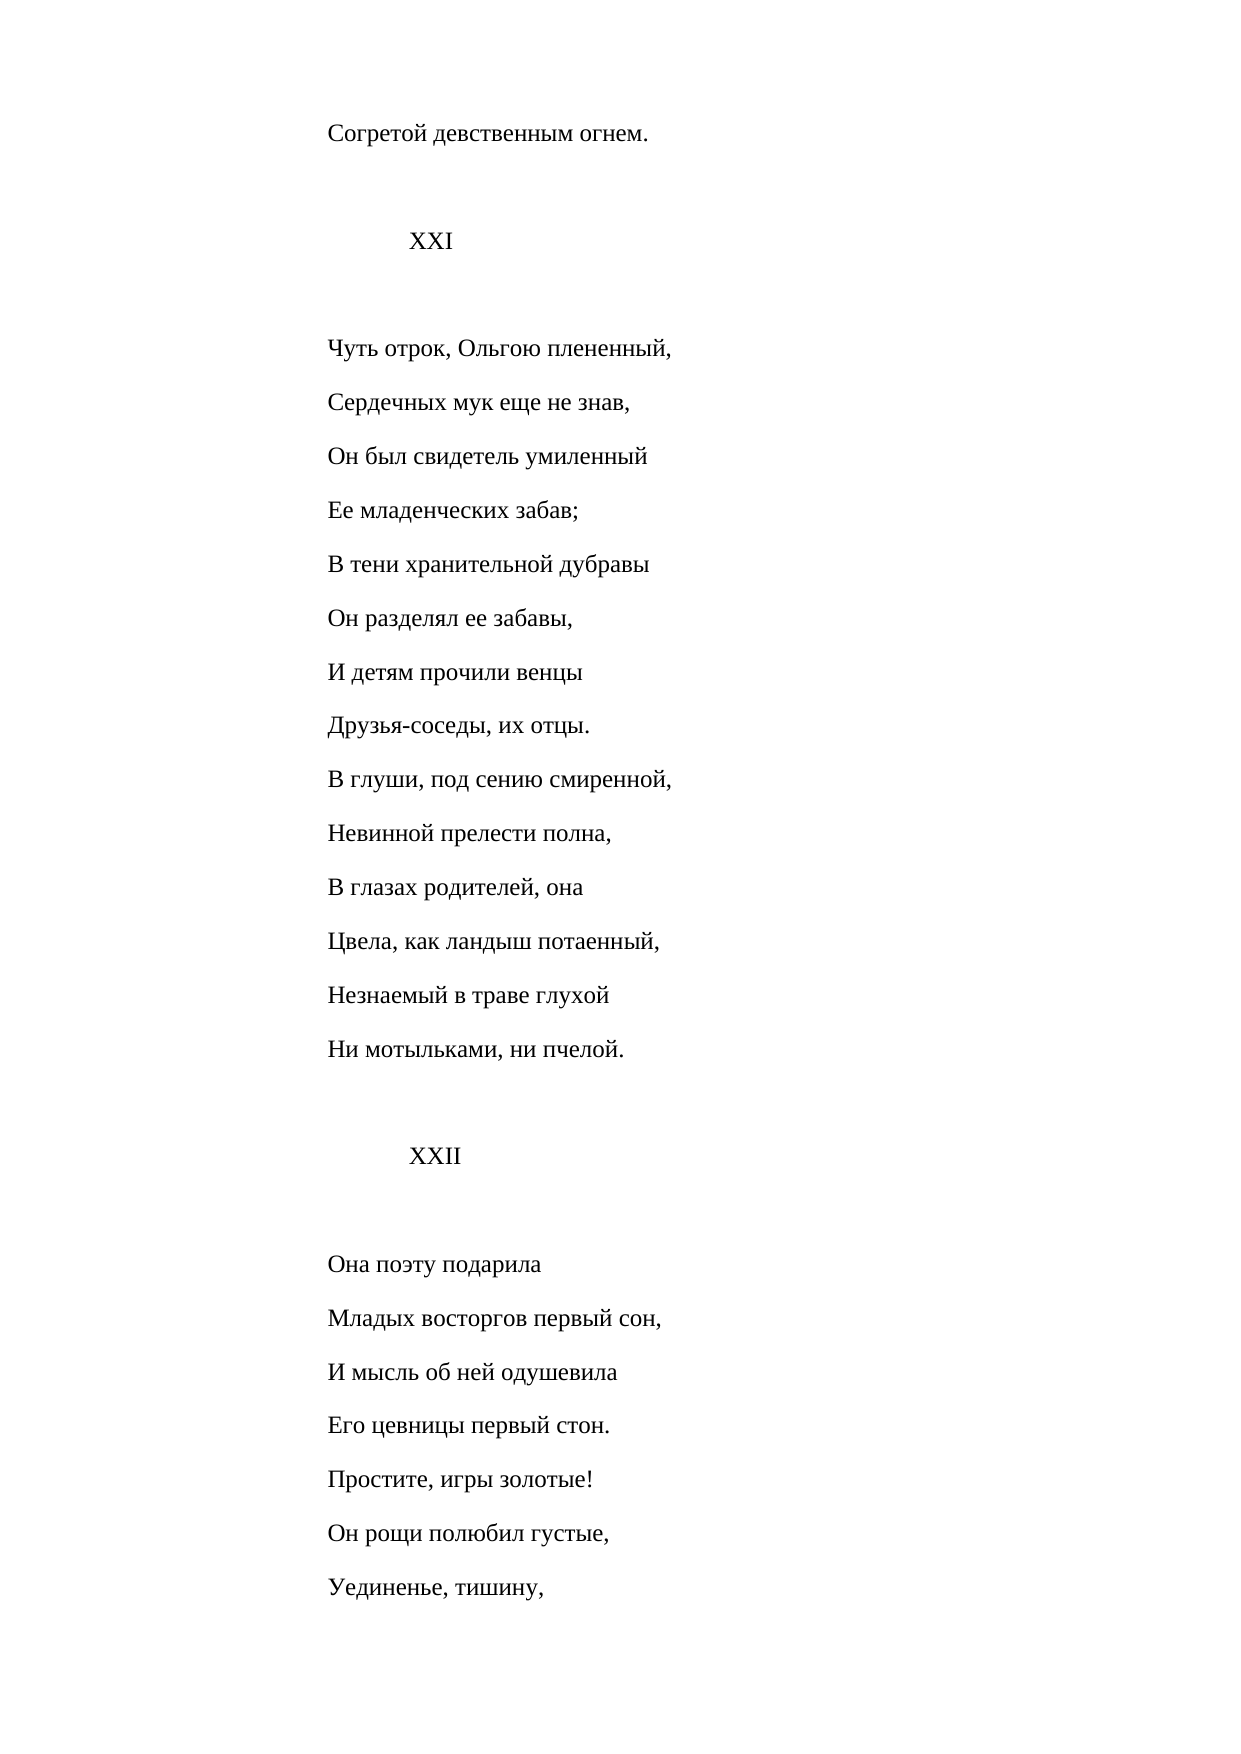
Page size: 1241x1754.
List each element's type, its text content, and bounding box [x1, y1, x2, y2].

text Согретой девственным огнем. [177, 118, 1152, 147]
text Сердечных мук еще не знав, [177, 387, 1152, 416]
text В тени хранительной дубравы [177, 549, 1152, 578]
text И мысль об ней одушевила [177, 1357, 1152, 1386]
text В глазах родителей, она [177, 872, 1152, 901]
text И детям прочили венцы [177, 657, 1152, 685]
text Невинной прелести полна, [177, 818, 1152, 847]
text Уединенье, тишину, [177, 1572, 1152, 1601]
text Он был свидетель умиленный [177, 441, 1152, 470]
text Его цевницы первый стон. [177, 1411, 1152, 1439]
text Простите, игры золотые! [177, 1464, 1152, 1493]
text Друзья-соседы, их отцы. [177, 711, 1152, 739]
text XXII [177, 1141, 1152, 1170]
text Младых восторгов первый сон, [177, 1303, 1152, 1332]
text Он рощи полюбил густые, [177, 1518, 1152, 1547]
text Незнаемый в траве глухой [177, 980, 1152, 1008]
text В глуши, под сению смиренной, [177, 764, 1152, 793]
text Она поэту подарила [177, 1249, 1152, 1278]
text Ни мотыльками, ни пчелой. [177, 1034, 1152, 1062]
text Чуть отрок, Ольгою плененный, [177, 333, 1152, 362]
text Он разделял ее забавы, [177, 603, 1152, 632]
text XXI [177, 226, 1152, 254]
text Ее младенческих забав; [177, 495, 1152, 524]
text Цвела, как ландыш потаенный, [177, 926, 1152, 955]
